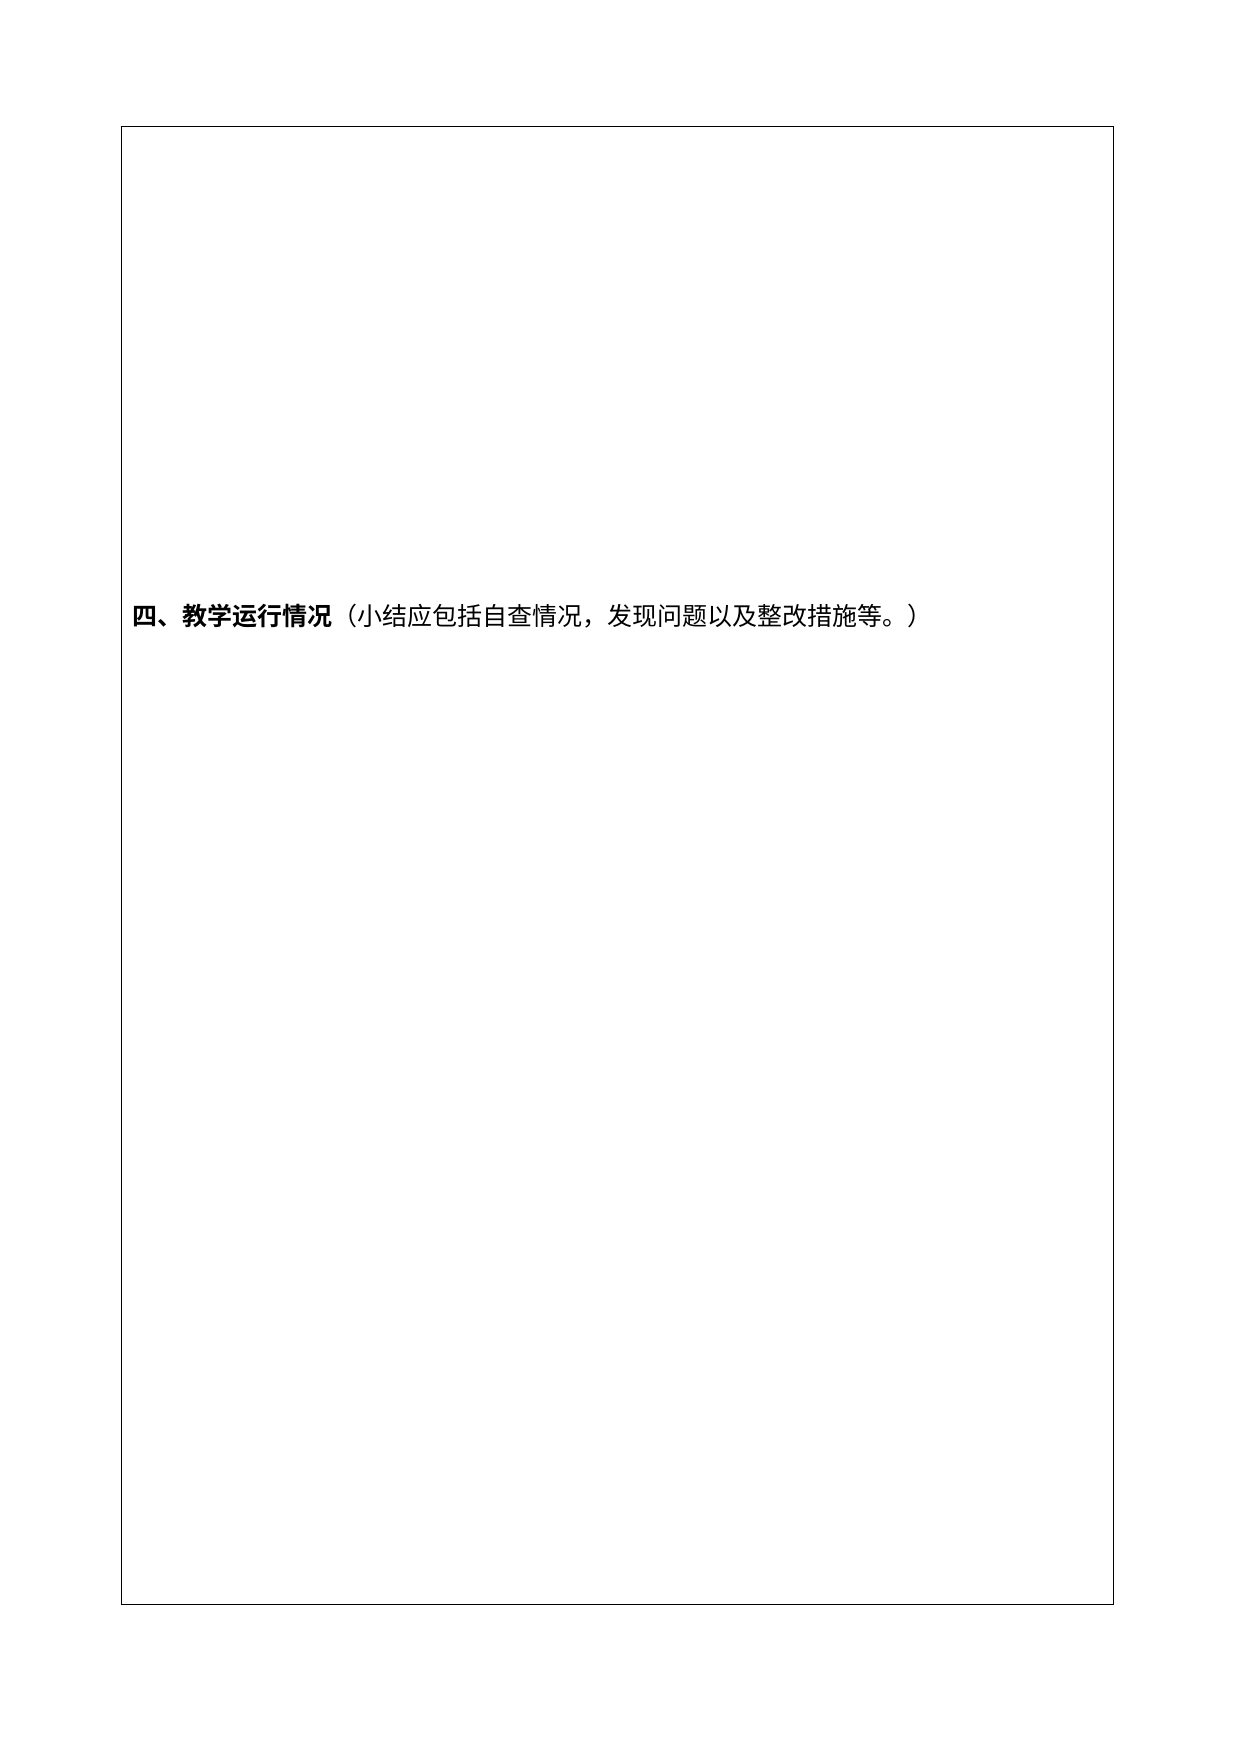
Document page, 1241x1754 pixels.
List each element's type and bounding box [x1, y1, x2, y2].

table_cell [122, 127, 1113, 1604]
